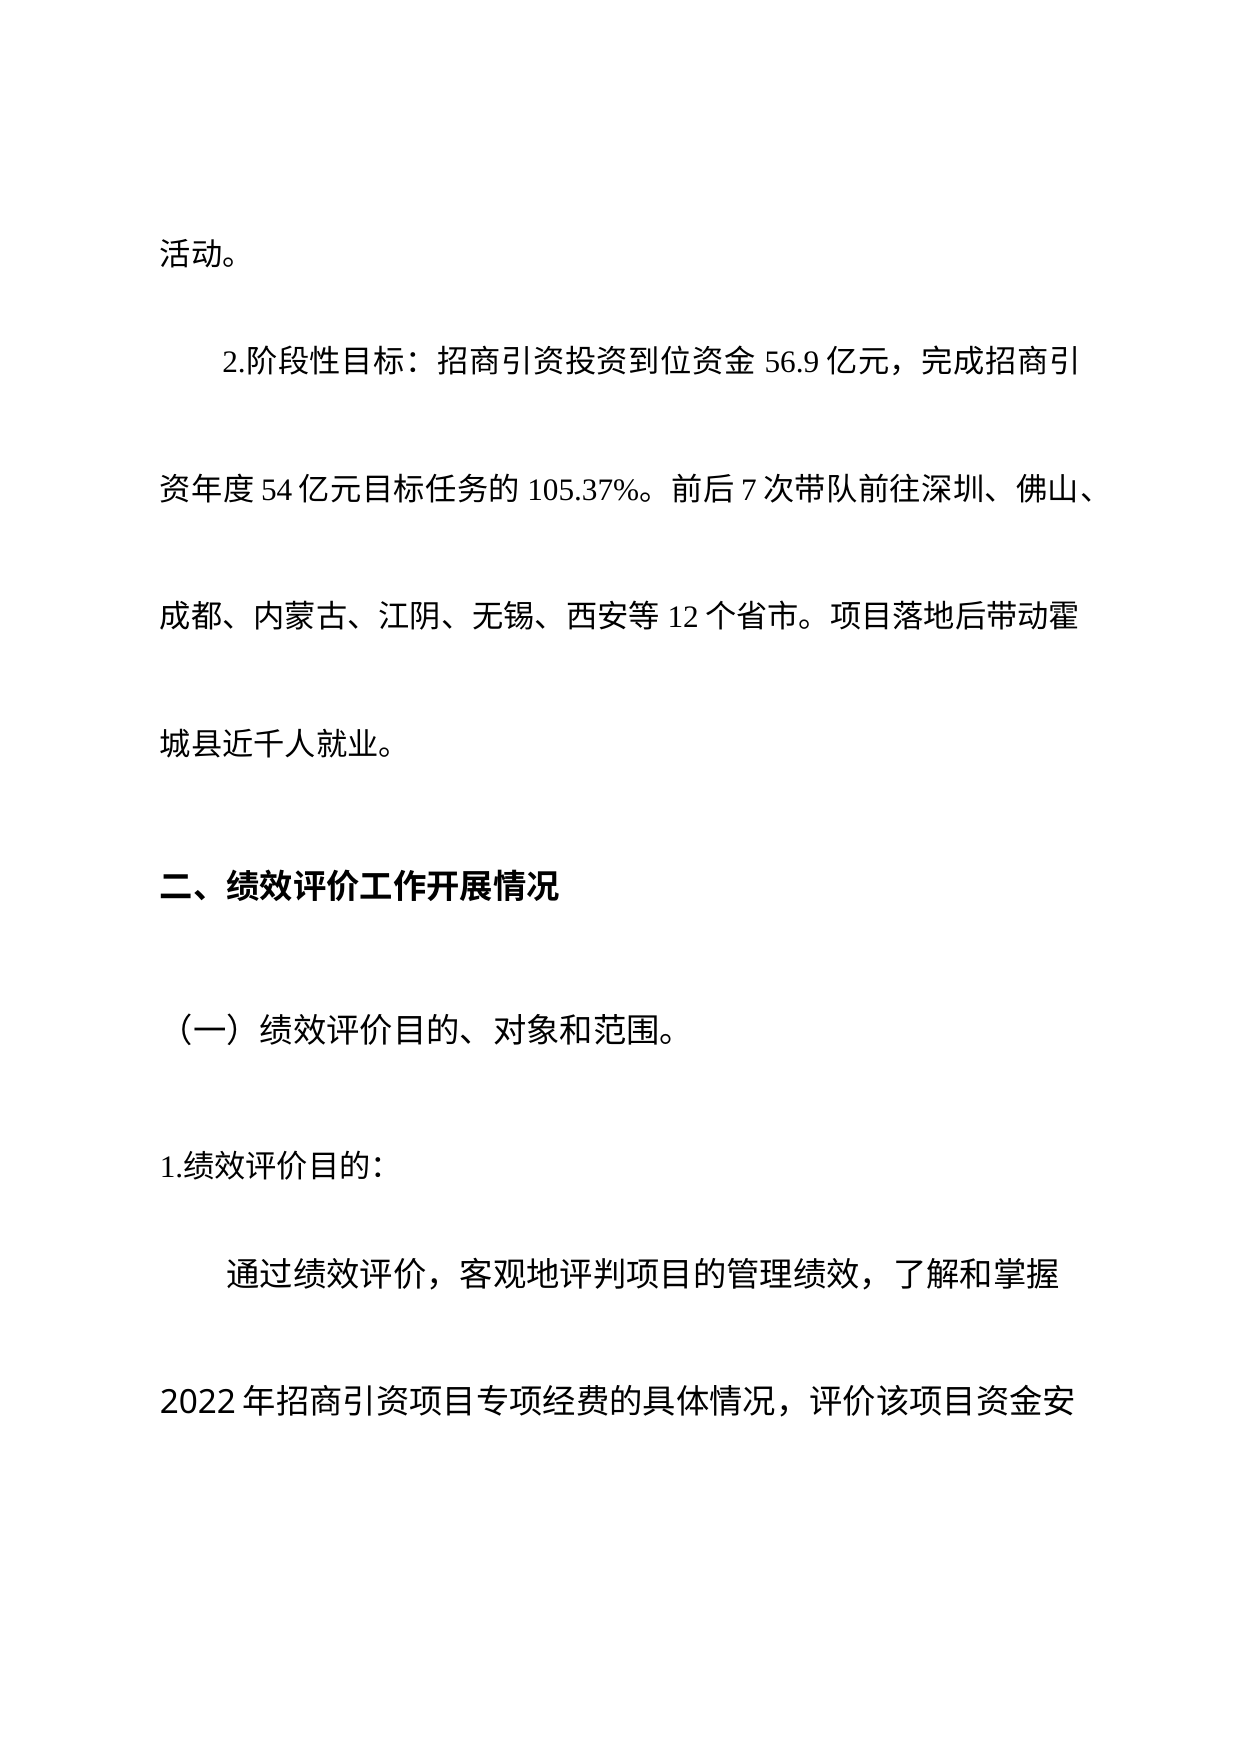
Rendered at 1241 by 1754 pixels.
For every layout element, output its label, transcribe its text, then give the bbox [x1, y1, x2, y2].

text 2.阶段性目标：招商引资投资到位资金 56.9亿元，完成招商引资年度54亿元目标任务的105.37%。前后7次带队前往深圳、佛山、成都、内蒙古、江阴、无锡、西安等12个省市。项目落地后带动霍城县近千人就业。 [159, 316, 1081, 784]
text 1.绩效评价目的： [159, 1121, 1081, 1206]
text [159, 209, 1081, 294]
subtitle 二、绩效评价工作开展情况 [159, 842, 1081, 927]
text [159, 1229, 1081, 1442]
subtitle （一）绩效评价目的、对象和范围。 [159, 985, 1081, 1070]
